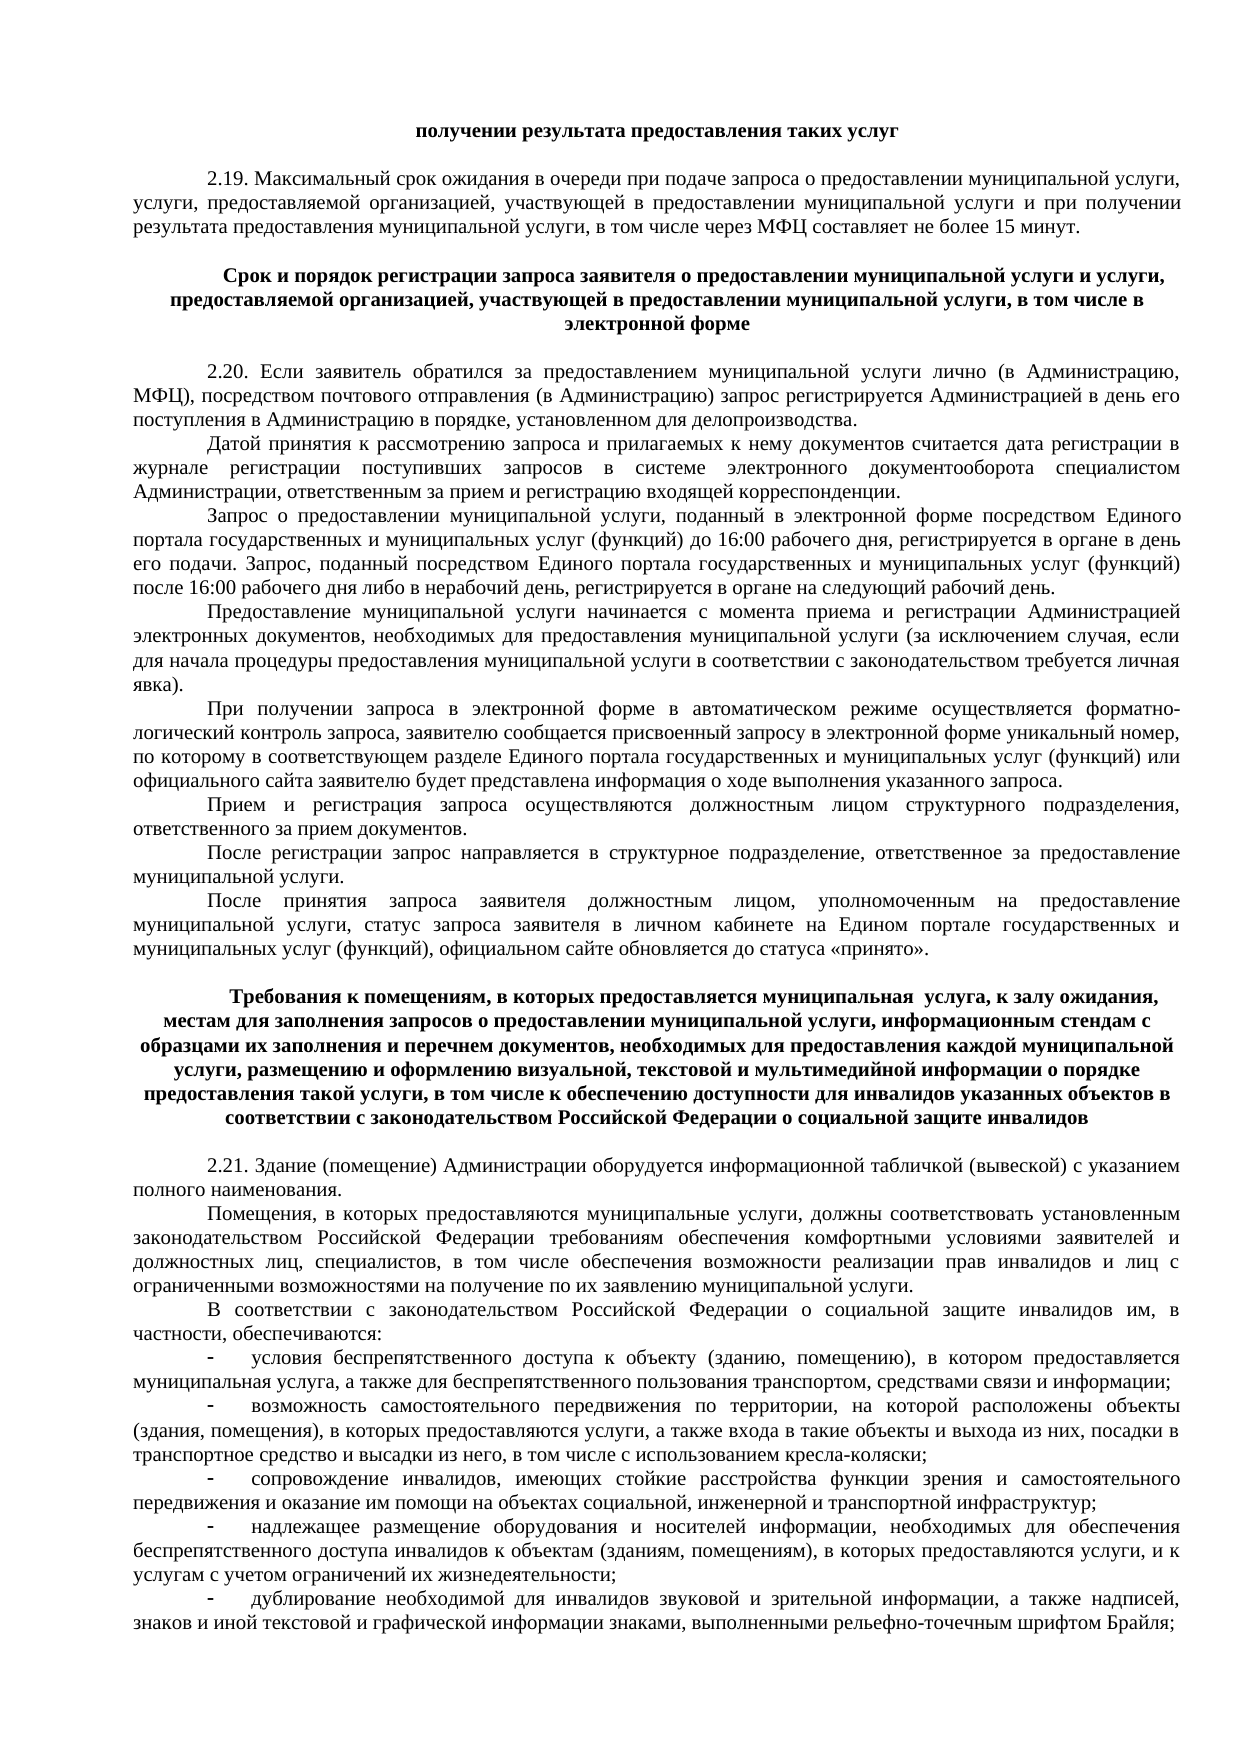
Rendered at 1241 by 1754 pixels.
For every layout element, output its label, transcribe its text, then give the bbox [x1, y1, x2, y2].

list условия беспрепятственного доступа к объекту (зданию, помещению), в котором предоставляется муниципальная услуга, а также для беспрепятственного пользования транспортом, средствами связи и информации; [133, 1345, 1181, 1393]
text 2.21. Здание (помещение) Администрации оборудуется информационной табличкой (вывеской) с указанием полного наименования. [133, 1153, 1181, 1201]
list возможность самостоятельного передвижения по территории, на которой расположены объекты (здания, помещения), в которых предоставляются услуги, а также входа в такие объекты и выхода из них, посадки в транспортное средство и высадки из него, в том числе с использованием кресла-коляски; [133, 1393, 1181, 1466]
text Предоставление муниципальной услуги начинается с момента приема и регистрации Администрацией электронных документов, необходимых для предоставления муниципальной услуги (за исключением случая, если для начала процедуры предоставления муниципальной услуги в соответствии с законодательством требуется личная явка). [133, 599, 1181, 696]
text Помещения, в которых предоставляются муниципальные услуги, должны соответствовать установленным законодательством Российской Федерации требованиям обеспечения комфортными условиями заявителей и должностных лиц, специалистов, в том числе обеспечения возможности реализации прав инвалидов и лиц с ограниченными возможностями на получение по их заявлению муниципальной услуги. [133, 1201, 1181, 1297]
text Требования к помещениям, в которых предоставляется муниципальная услуга, к залу ожидания, местам для заполнения запросов о предоставлении муниципальной услуги, информационным стендам с образцами их заполнения и перечнем документов, необходимых для предоставления каждой муниципальной услуги, размещению и оформлению визуальной, текстовой и мультимедийной информации о порядке предоставления такой услуги, в том числе к обеспечению доступности для инвалидов указанных объектов в соответствии с законодательством Российской Федерации о социальной защите инвалидов [133, 984, 1181, 1129]
text Запрос о предоставлении муниципальной услуги, поданный в электронной форме посредством Единого портала государственных и муниципальных услуг (функций) до 16:00 рабочего дня, регистрируется в органе в день его подачи. Запрос, поданный посредством Единого портала государственных и муниципальных услуг (функций) после 16:00 рабочего дня либо в нерабочий день, регистрируется в органе на следующий рабочий день. [133, 503, 1181, 599]
text При получении запроса в электронной форме в автоматическом режиме осуществляется форматно-логический контроль запроса, заявителю сообщается присвоенный запросу в электронной форме уникальный номер, по которому в соответствующем разделе Единого портала государственных и муниципальных услуг (функций) или официального сайта заявителю будет представлена информация о ходе выполнения указанного запроса. [133, 696, 1181, 792]
text 2.19. Максимальный срок ожидания в очереди при подаче запроса о предоставлении муниципальной услуги, услуги, предоставляемой организацией, участвующей в предоставлении муниципальной услуги и при получении результата предоставления муниципальной услуги, в том числе через МФЦ составляет не более 15 минут. [133, 166, 1181, 238]
text После регистрации запрос направляется в структурное подразделение, ответственное за предоставление муниципальной услуги. [133, 840, 1181, 888]
text 2.20. Если заявитель обратился за предоставлением муниципальной услуги лично (в Администрацию, МФЦ), посредством почтового отправления (в Администрацию) запрос регистрируется Администрацией в день его поступления в Администрацию в порядке, установленном для делопроизводства. [133, 359, 1181, 431]
text Срок и порядок регистрации запроса заявителя о предоставлении муниципальной услуги и услуги, предоставляемой организацией, участвующей в предоставлении муниципальной услуги, в том числе в электронной форме [133, 262, 1181, 335]
text В соответствии с законодательством Российской Федерации о социальной защите инвалидов им, в частности, обеспечиваются: [133, 1297, 1181, 1345]
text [133, 118, 1181, 142]
text После принятия запроса заявителя должностным лицом, уполномоченным на предоставление муниципальной услуги, статус запроса заявителя в личном кабинете на Едином портале государственных и муниципальных услуг (функций), официальном сайте обновляется до статуса «принято». [133, 888, 1181, 960]
text Прием и регистрация запроса осуществляются должностным лицом структурного подразделения, ответственного за прием документов. [133, 792, 1181, 840]
list надлежащее размещение оборудования и носителей информации, необходимых для обеспечения беспрепятственного доступа инвалидов к объектам (зданиям, помещениям), в которых предоставляются услуги, и к услугам с учетом ограничений их жизнедеятельности; [133, 1514, 1181, 1586]
list сопровождение инвалидов, имеющих стойкие расстройства функции зрения и самостоятельного передвижения и оказание им помощи на объектах социальной, инженерной и транспортной инфраструктур; [133, 1466, 1181, 1514]
text Датой принятия к рассмотрению запроса и прилагаемых к нему документов считается дата регистрации в журнале регистрации поступивших запросов в системе электронного документооборота специалистом Администрации, ответственным за прием и регистрацию входящей корреспонденции. [133, 431, 1181, 503]
list дублирование необходимой для инвалидов звуковой и зрительной информации, а также надписей, знаков и иной текстовой и графической информации знаками, выполненными рельефно-точечным шрифтом Брайля; [133, 1586, 1181, 1634]
